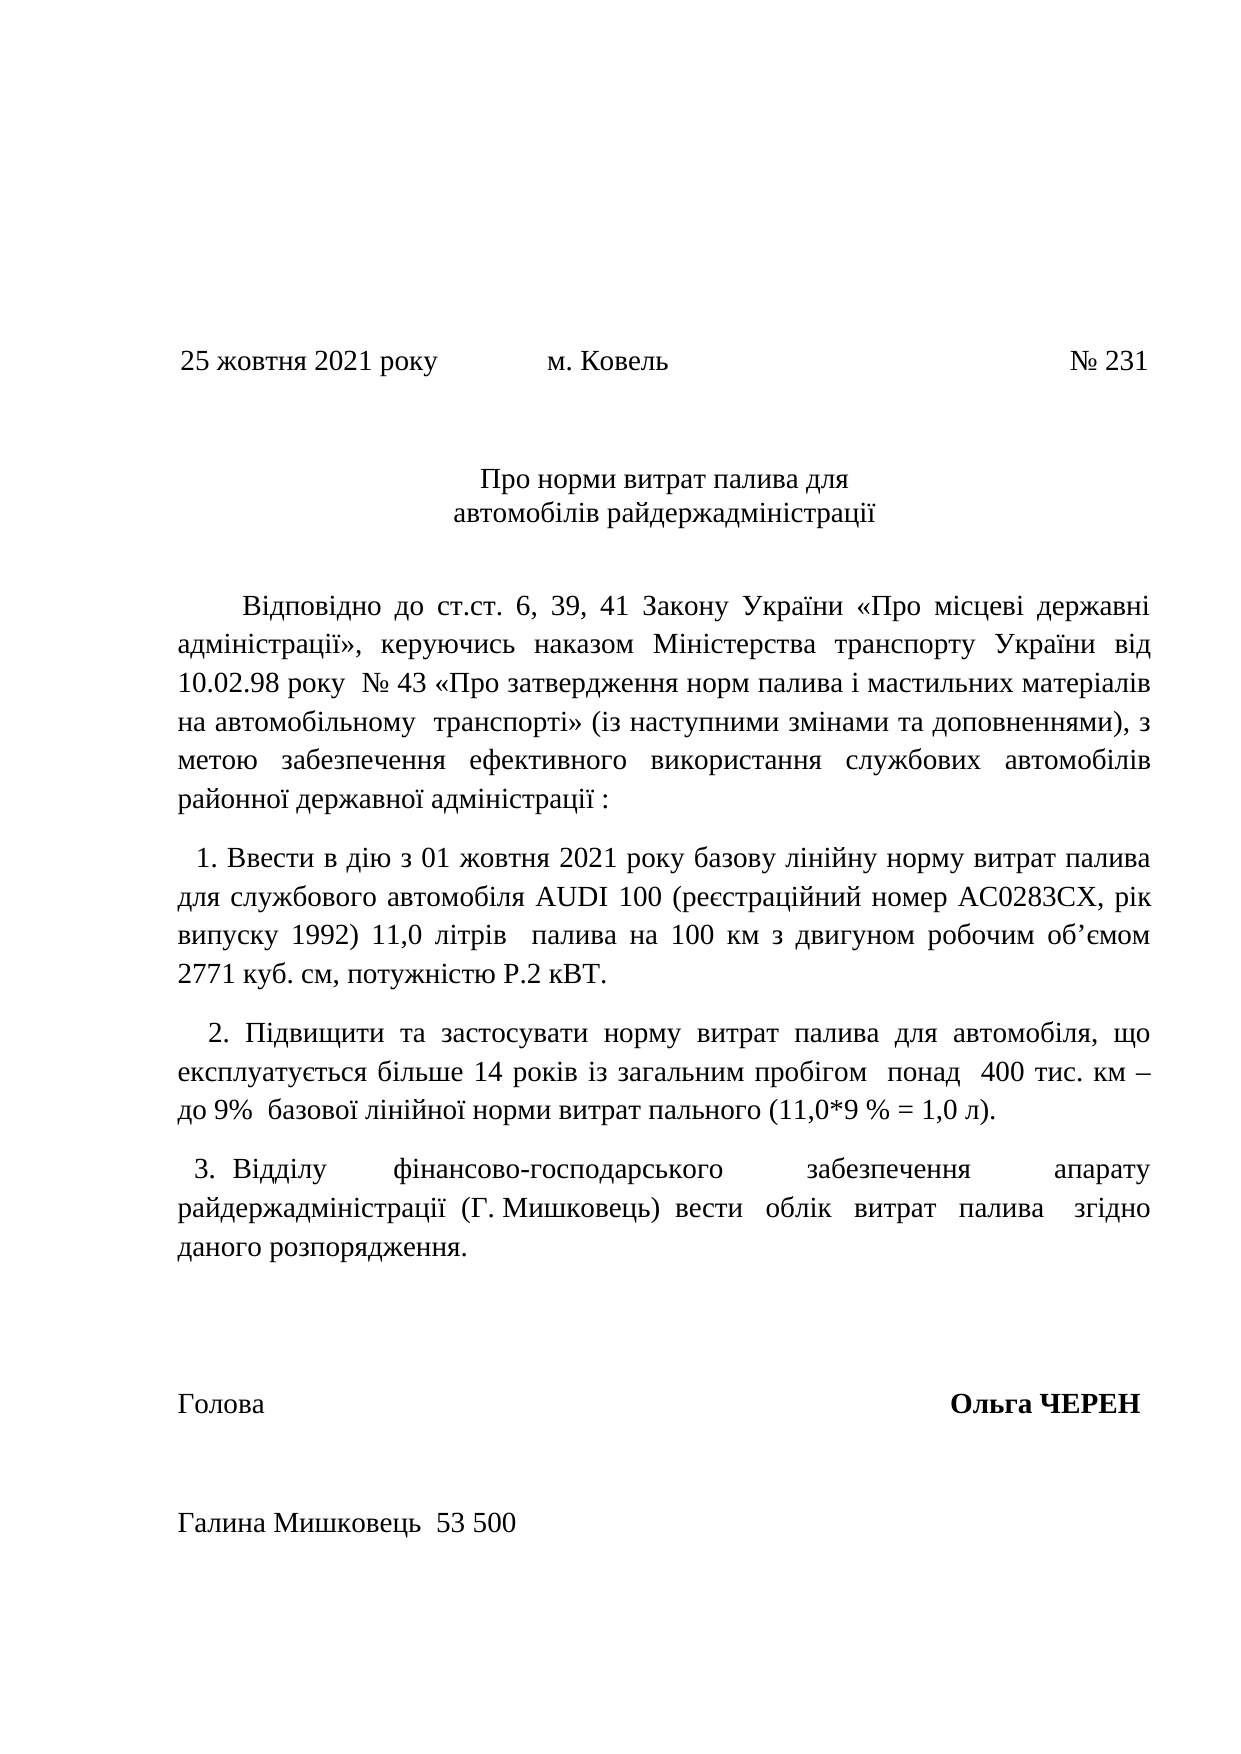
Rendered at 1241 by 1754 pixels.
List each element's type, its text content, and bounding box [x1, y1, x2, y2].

text 3. Відділу фінансово-господарського забезпечення апарату райдержадміністрації (Г. Мишковець) вести облік витрат палива згідно даного розпорядження. [177, 1152, 1152, 1262]
text 1. Ввести в дію з 01 жовтня 2021 року базову лінійну норму витрат палива для службового автомобіля AUDI 100 (реєстраційний номер АС0283СХ, рік випуску 1992) 11,0 літрів палива на 100 км з двигуном робочим об’ємом 2771 куб. см, потужністю P.2 кВТ. [177, 840, 1152, 989]
text Про норми витрат палива для [177, 462, 1152, 495]
text 25 жовтня 2021 року м. Ковель № 231 [177, 343, 1152, 376]
text автомобілів райдержадміністрації [177, 495, 1152, 529]
text Голова Ольга ЧЕРЕН [177, 1386, 1152, 1419]
text Галина Мишковець 53 500 [177, 1505, 1152, 1538]
text Відповідно до ст.ст. 6, 39, 41 Закону України «Про місцеві державні адміністрації», керуючись наказом Міністерства транспорту України від 10.02.98 року № 43 «Про затвердження норм палива і мастильних матеріалів на автомобільному транспорті» (із наступними змінами та доповненнями), з метою забезпечення ефективного використання службових автомобілів районної державної адміністрації : [177, 588, 1152, 814]
text 2. Підвищити та застосувати норму витрат палива для автомобіля, що експлуатується більше 14 років із загальним пробігом понад 400 тис. км – до 9% базової лінійної норми витрат пального (11,0*9 % = 1,0 л). [177, 1015, 1152, 1126]
